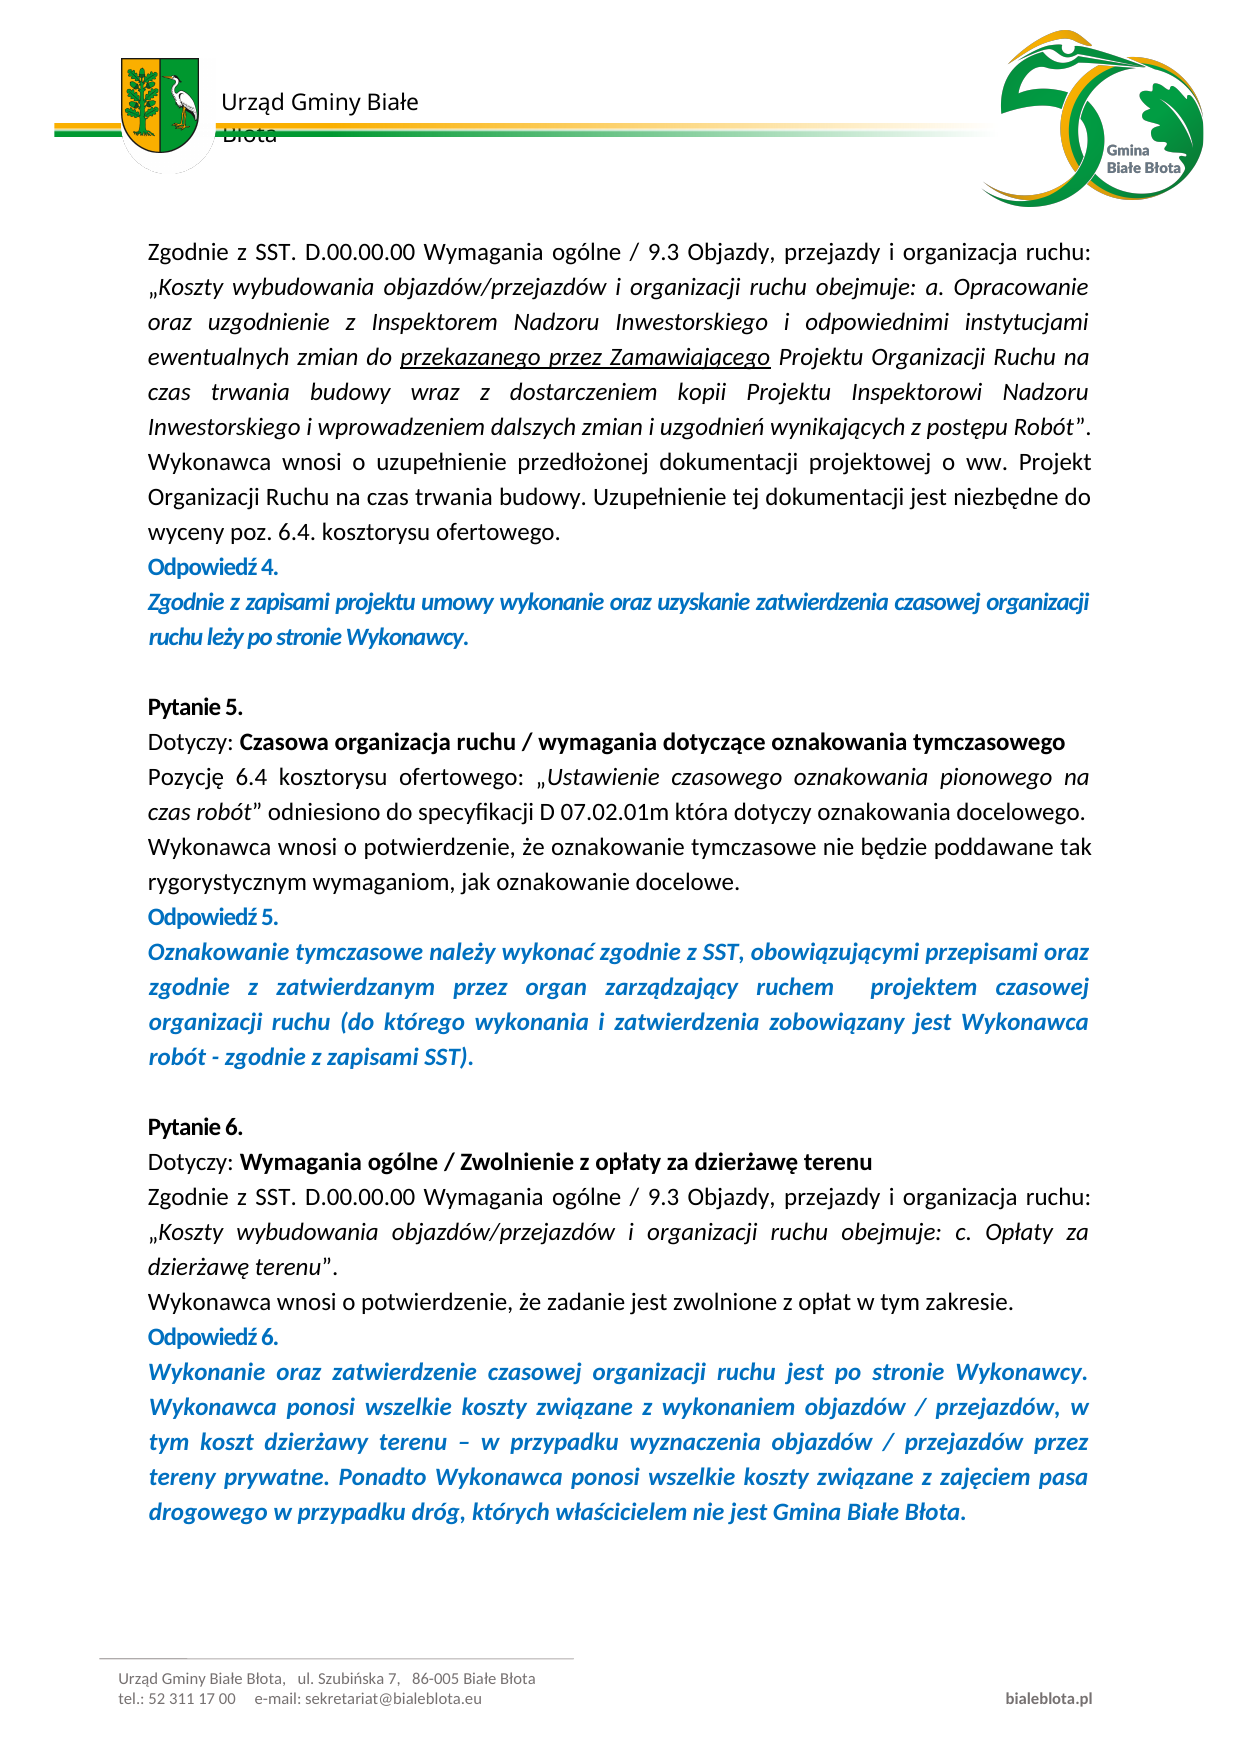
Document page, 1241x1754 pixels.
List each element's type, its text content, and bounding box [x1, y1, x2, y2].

text Wykonawca wnosi o potwierdzenie, że oznakowanie tymczasowe nie będzie poddawane tak rygorystycznym wymaganiom, jak oznakowanie docelowe. [148, 831, 1093, 897]
picture [216, 30, 1204, 207]
text Zgodnie z zapisami projektu umowy wykonanie oraz uzyskanie zatwierdzenia czasowej organizacji ruchu leży po stronie Wykonawcy. [148, 586, 1093, 652]
text Zgodnie z SST. D.00.00.00 Wymagania ogólne / 9.3 Objazdy, przejazdy i organizacja ruchu: „Koszty wybudowania objazdów/przejazdów i organizacji ruchu obejmuje: a. Opracowanie oraz uzgodnienie z Inspektorem Nadzoru Inwestorskiego i odpowiednimi instytucjami ewentualnych zmian do przekazanego przez Zamawiającego Projektu Organizacji Ruchu na czas trwania budowy wraz z dostarczeniem kopii Projektu Inspektorowi Nadzoru Inwestorskiego i wprowadzeniem dalszych zmian i uzgodnień wynikających z postępu Robót”. [148, 236, 1093, 442]
text Odpowiedź 5. [148, 901, 1093, 932]
text Zgodnie z SST. D.00.00.00 Wymagania ogólne / 9.3 Objazdy, przejazdy i organizacja ruchu: „Koszty wybudowania objazdów/przejazdów i organizacji ruchu obejmuje: c. Opłaty za dzierżawę terenu”. [148, 1181, 1093, 1282]
subtitle Dotyczy: Wymagania ogólne / Zwolnienie z opłaty za dzierżawę terenu [148, 1146, 1093, 1177]
text Odpowiedź 6. [148, 1321, 1093, 1352]
text Odpowiedź 4. [148, 551, 1093, 582]
text Pozycję 6.4 kosztorysu ofertowego: „Ustawienie czasowego oznakowania pionowego na czas robót” odniesiono do specyfikacji D 07.02.01m która dotyczy oznakowania docelowego. [148, 761, 1093, 827]
text Oznakowanie tymczasowe należy wykonać zgodnie z SST, obowiązującymi przepisami oraz zgodnie z zatwierdzanym przez organ zarządzający ruchem projektem czasowej organizacji ruchu (do którego wykonania i zatwierdzenia zobowiązany jest Wykonawca robót - zgodnie z zapisami SST). [148, 936, 1093, 1072]
text Pytanie 6. [148, 1111, 1093, 1142]
text Wykonawca wnosi o uzupełnienie przedłożonej dokumentacji projektowej o ww. Projekt Organizacji Ruchu na czas trwania budowy. Uzupełnienie tej dokumentacji jest niezbędne do wyceny poz. 6.4. kosztorysu ofertowego. [148, 446, 1093, 547]
picture [54, 58, 199, 153]
text Pytanie 5. [148, 691, 1093, 722]
subtitle Dotyczy: Czasowa organizacja ruchu / wymagania dotyczące oznakowania tymczasowego [148, 726, 1093, 757]
text Wykonanie oraz zatwierdzenie czasowej organizacji ruchu jest po stronie Wykonawcy. Wykonawca ponosi wszelkie koszty związane z wykonaniem objazdów / przejazdów, w tym koszt dzierżawy terenu – w przypadku wyznaczenia objazdów / przejazdów przez tereny prywatne. Ponadto Wykonawca ponosi wszelkie koszty związane z zajęciem pasa drogowego w przypadku dróg, których właścicielem nie jest Gmina Białe Błota. [148, 1356, 1093, 1527]
text Wykonawca wnosi o potwierdzenie, że zadanie jest zwolnione z opłat w tym zakresie. [148, 1286, 1093, 1317]
